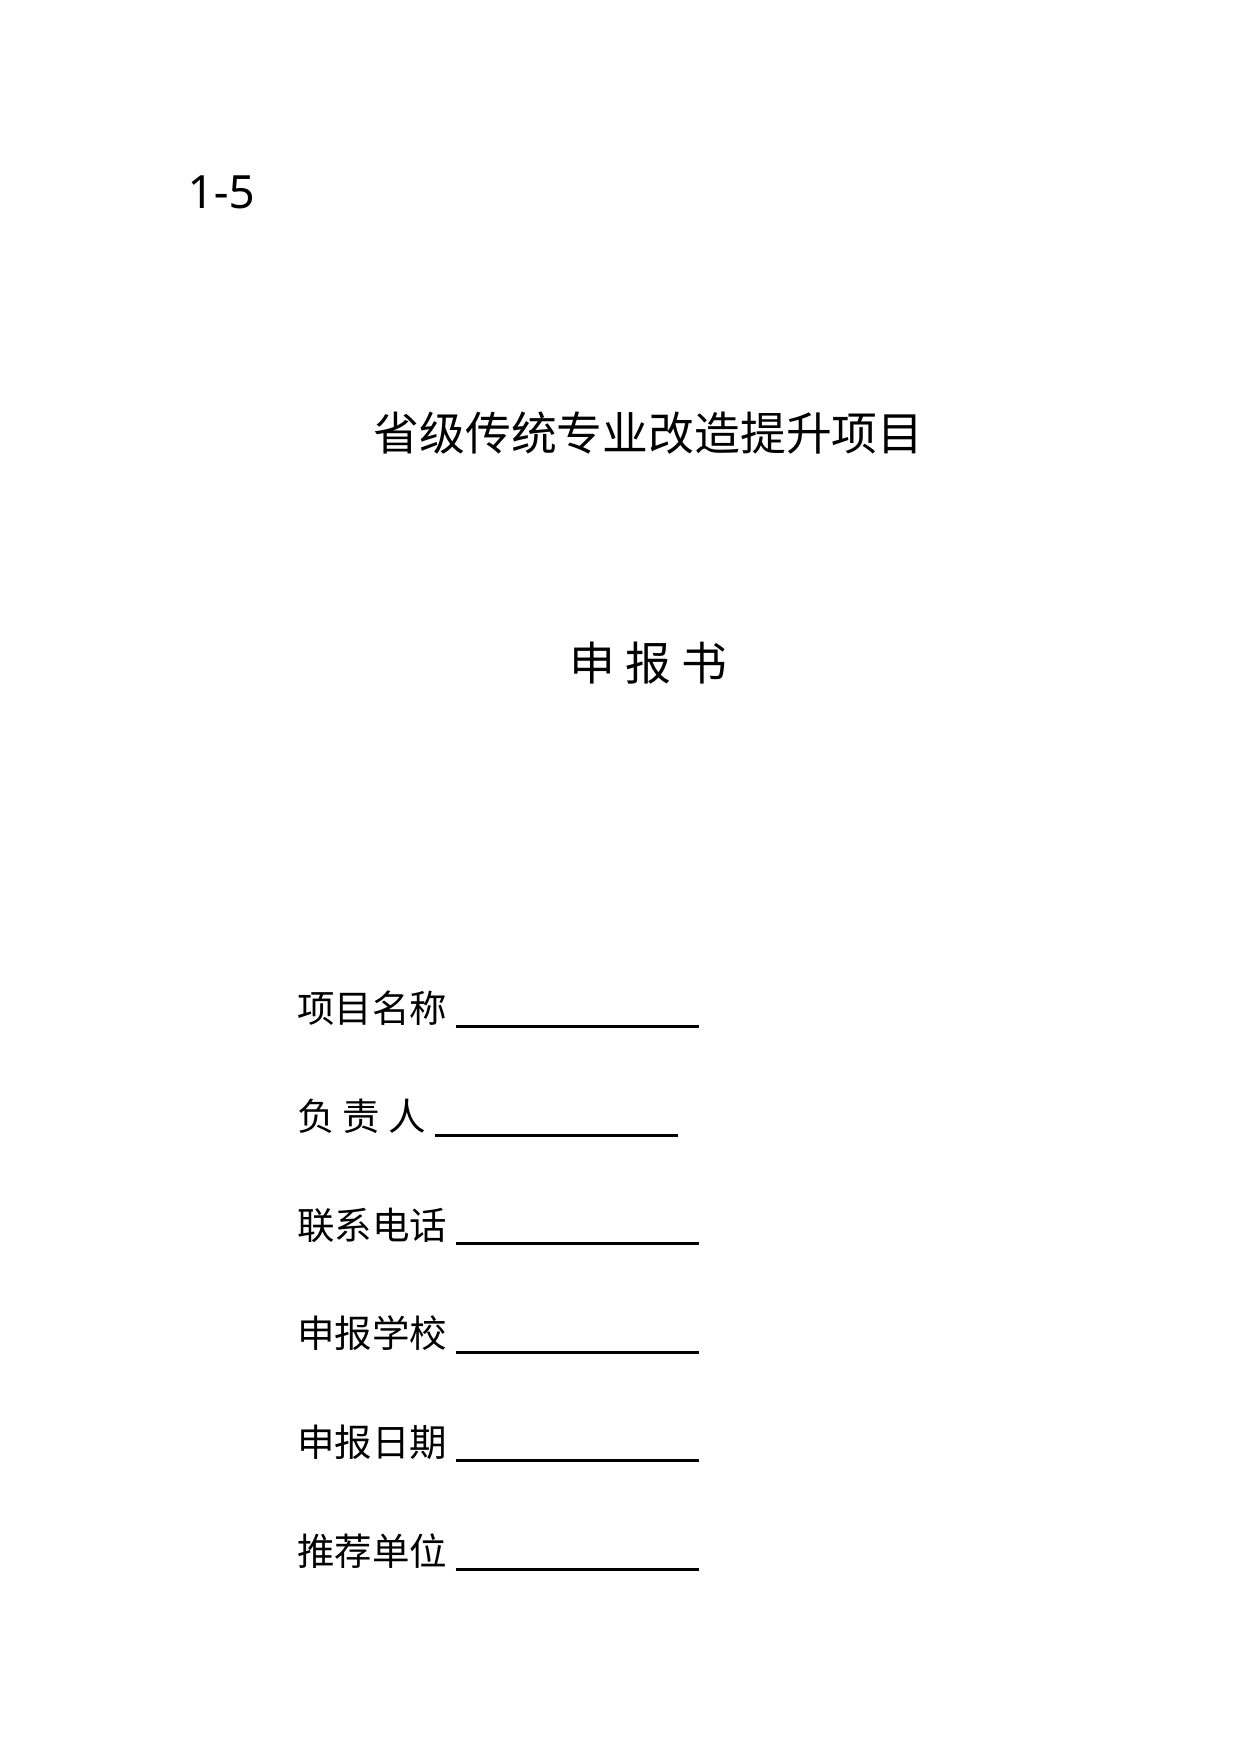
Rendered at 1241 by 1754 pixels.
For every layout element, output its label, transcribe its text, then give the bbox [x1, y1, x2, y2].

text 联系电话 [297, 1196, 987, 1250]
text 1-5 [187, 162, 1053, 220]
text 项目名称 [297, 979, 987, 1033]
text 推荐单位 [297, 1521, 987, 1576]
text 申 报 书 [187, 612, 1053, 710]
text 申报日期 [297, 1413, 987, 1467]
text 省级传统专业改造提升项目 [187, 382, 1053, 479]
text 申报学校 [297, 1304, 987, 1358]
text 负 责 人 [297, 1087, 987, 1141]
